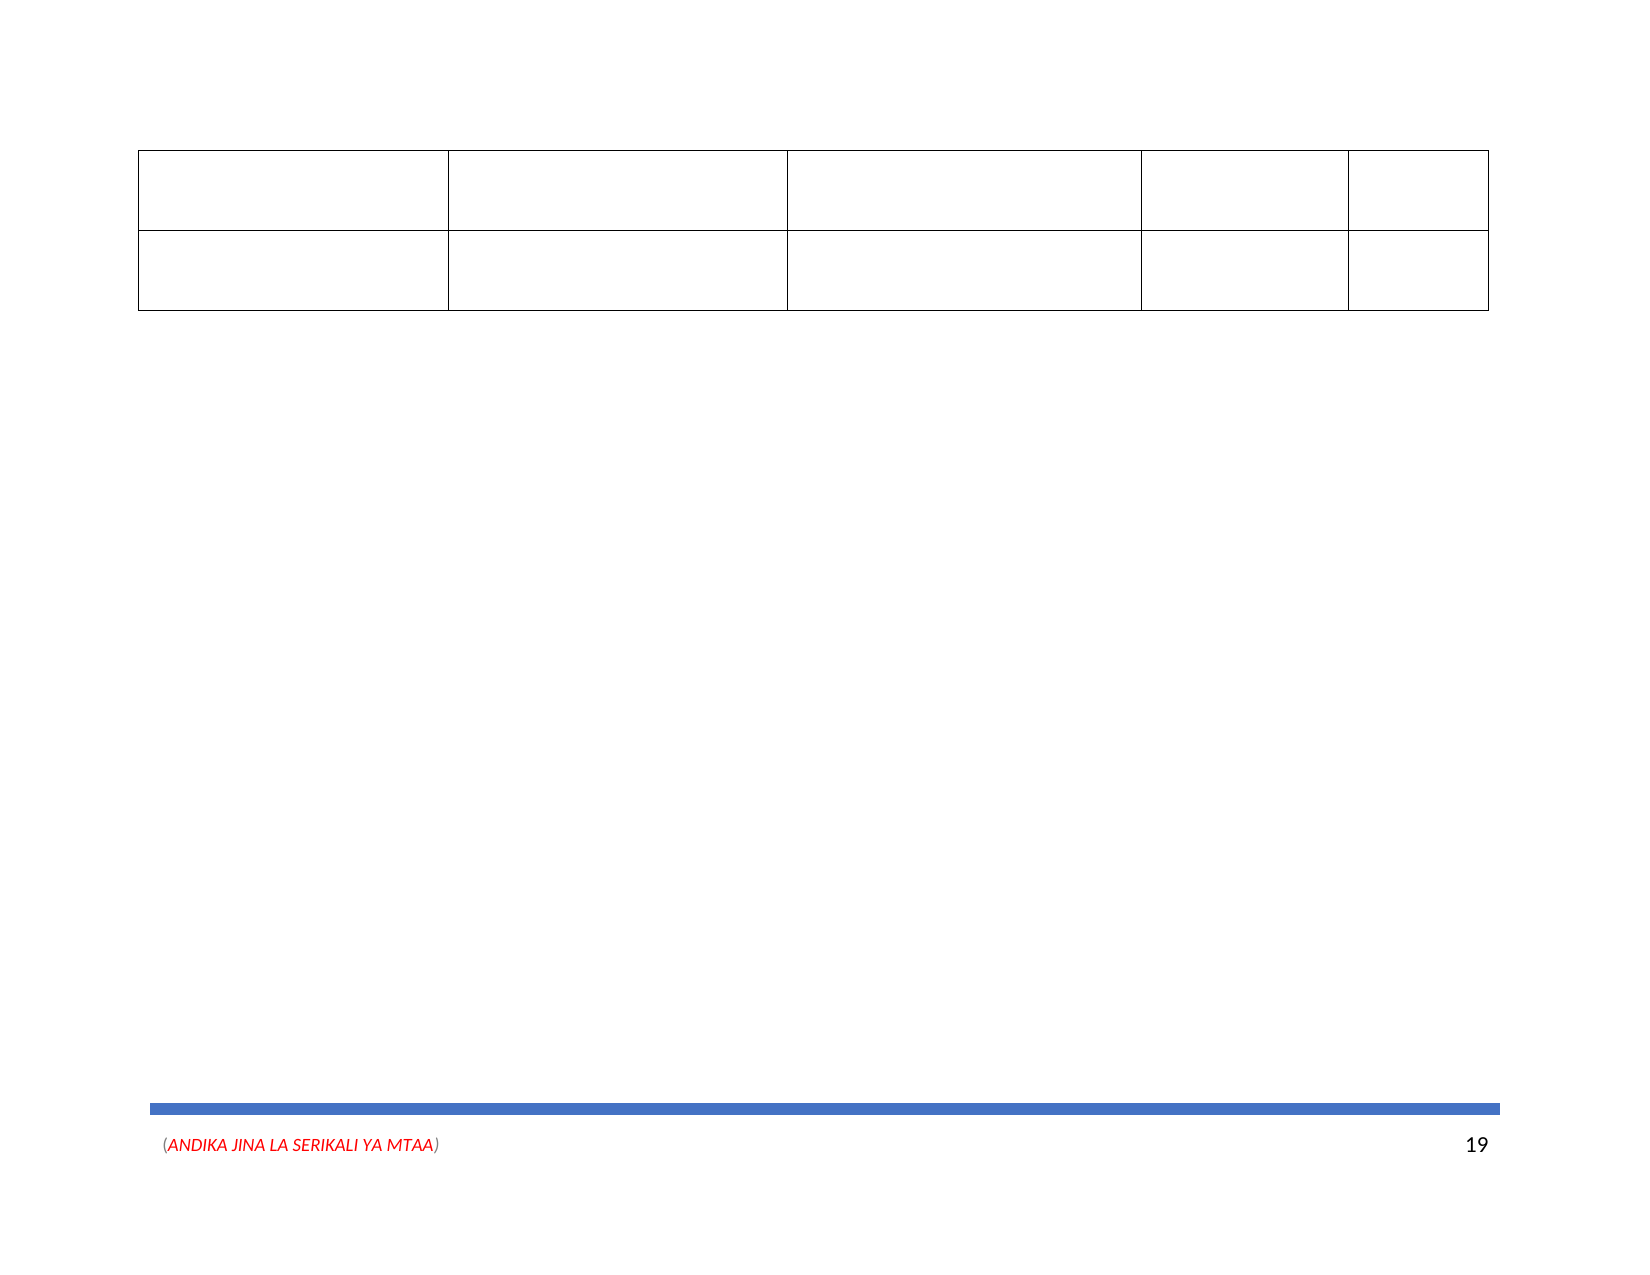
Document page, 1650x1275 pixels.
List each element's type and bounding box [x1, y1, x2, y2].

table_cell [449, 151, 787, 230]
table_cell [1142, 231, 1348, 310]
table_cell [139, 151, 448, 230]
table_cell [1142, 151, 1348, 230]
table_cell [788, 151, 1141, 230]
table_cell [788, 231, 1141, 310]
table_cell [1349, 151, 1488, 230]
table_cell [1349, 231, 1488, 310]
table_cell [449, 231, 787, 310]
table_cell [139, 231, 448, 310]
